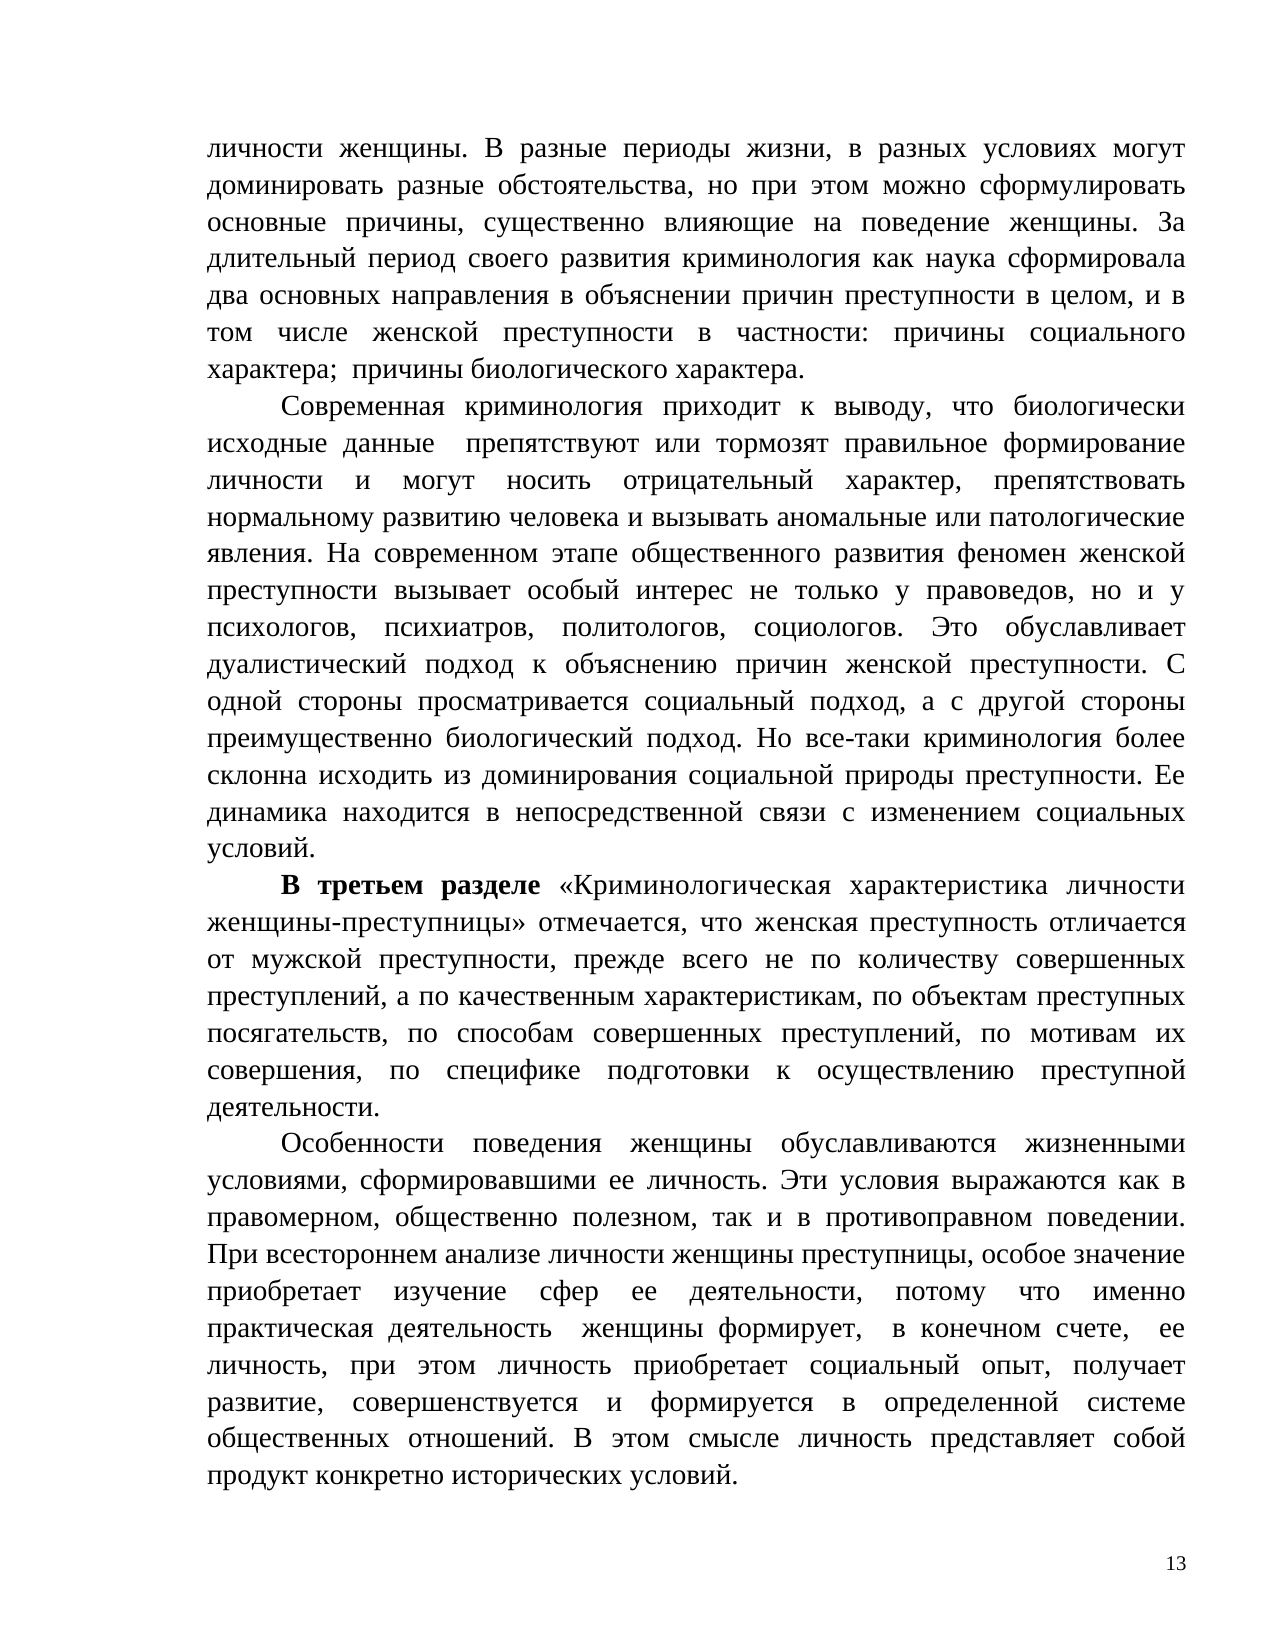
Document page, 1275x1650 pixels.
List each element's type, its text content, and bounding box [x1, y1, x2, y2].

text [207, 130, 1186, 385]
text Современная криминология приходит к выводу, что биологически исходные данные препятствуют или тормозят правильное формирование личности и могут носить отрицательный характер, препятствовать нормальному развитию человека и вызывать аномальные или патологические явления. На современном этапе общественного развития феномен женской преступности вызывает особый интерес не только у правоведов, но и у психологов, психиатров, политологов, социологов. Это обуславливает дуалистический подход к объяснению причин женской преступности. С одной стороны просматривается социальный подход, а с другой стороны преимущественно биологический подход. Но все-таки криминология более склонна исходить из доминирования социальной природы преступности. Ее динамика находится в непосредственной связи с изменением социальных условий. [207, 388, 1186, 864]
text В третьем разделе «Криминологическая характеристика личности женщины-преступницы» отмечается, что женская преступность отличается от мужской преступности, прежде всего не по количеству совершенных преступлений, а по качественным характеристикам, по объектам преступных посягательств, по способам совершенных преступлений, по мотивам их совершения, по специфике подготовки к осуществлению преступной деятельности. [207, 867, 1186, 1122]
text Особенности поведения женщины обуславливаются жизненными условиями, сформировавшими ее личность. Эти условия выражаются как в правомерном, общественно полезном, так и в противоправном поведении. При всестороннем анализе личности женщины преступницы, особое значение приобретает изучение сфер ее деятельности, потому что именно практическая деятельность женщины формирует, в конечном счете, ее личность, при этом личность приобретает социальный опыт, получает развитие, совершенствуется и формируется в определенной системе общественных отношений. В этом смысле личность представляет собой продукт конкретно исторических условий. [207, 1126, 1186, 1491]
